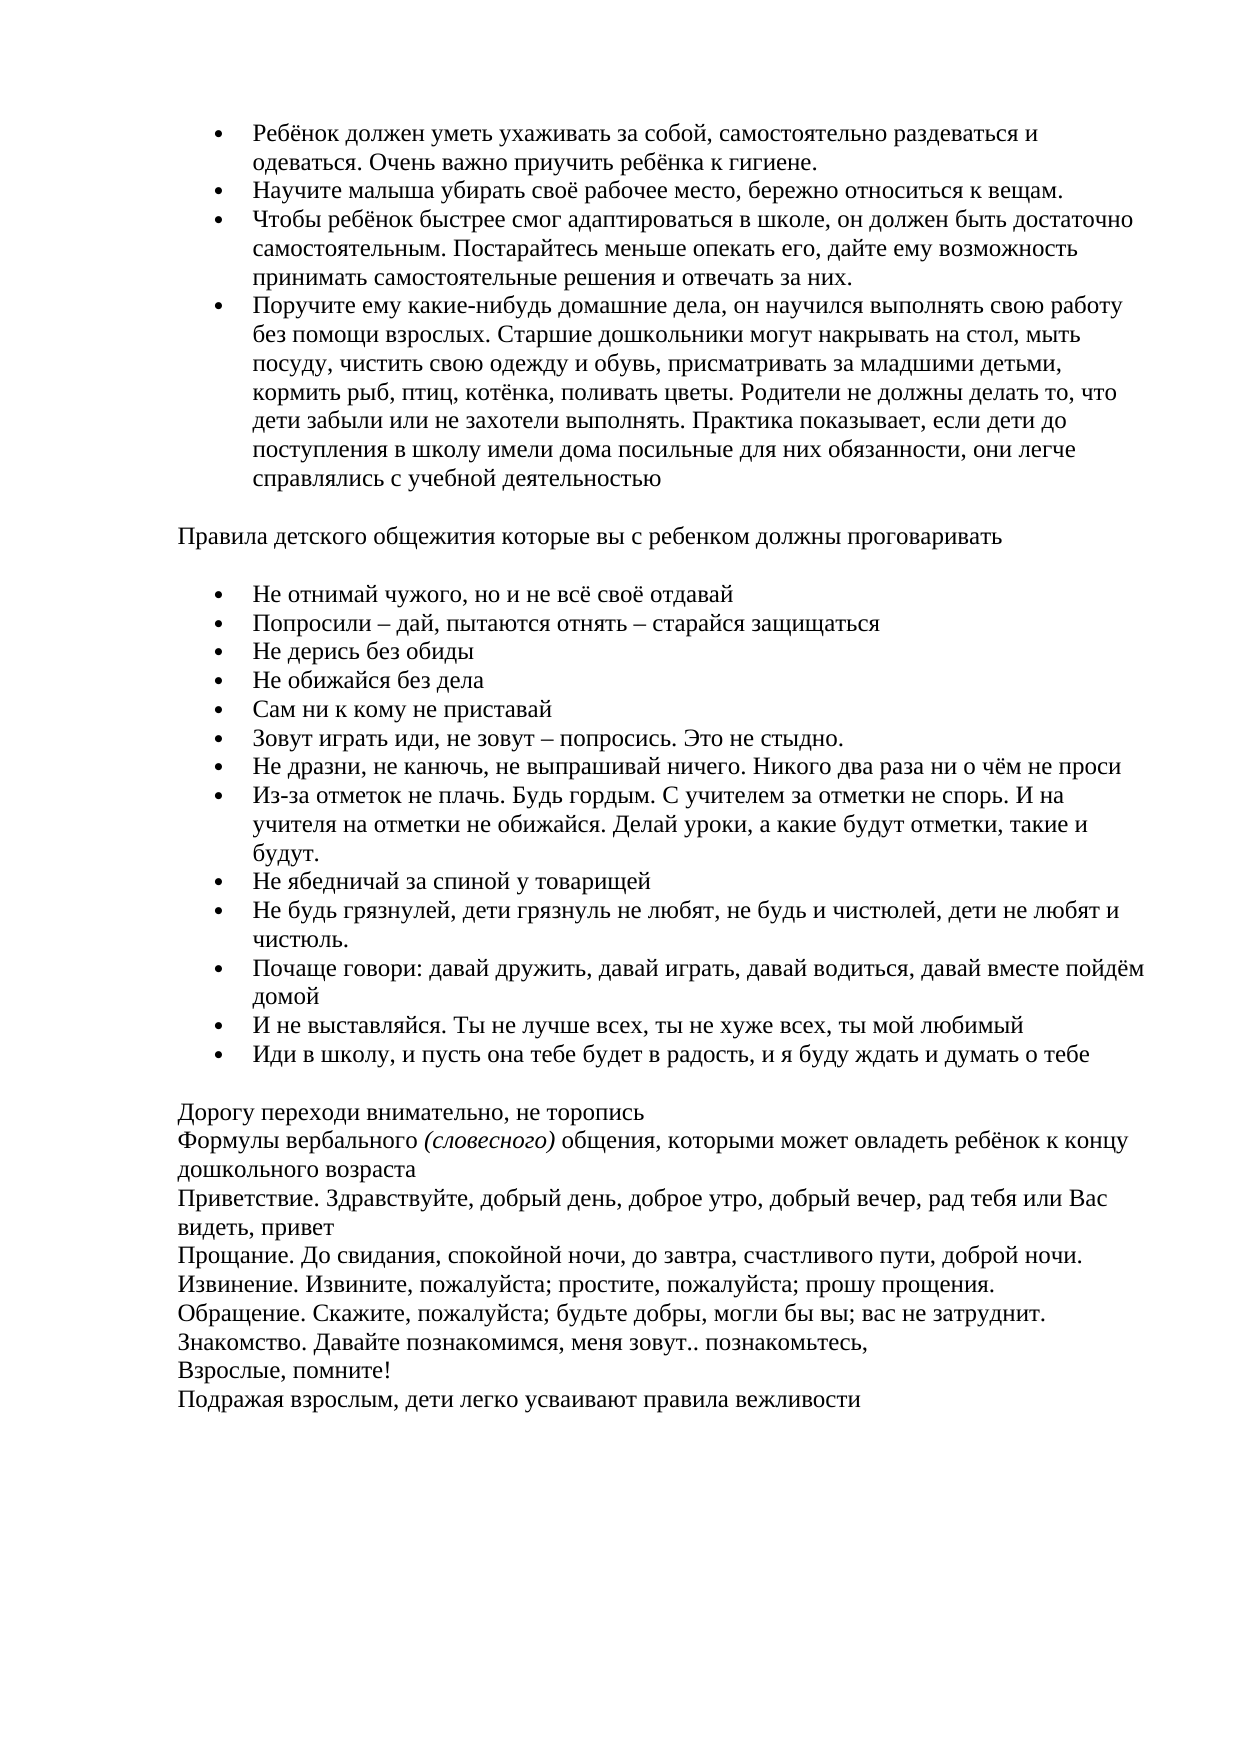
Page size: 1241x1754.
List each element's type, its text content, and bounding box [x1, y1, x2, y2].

list Попросили – дай, пытаются отнять – старайся защищаться [215, 608, 1152, 636]
list Почаще говори: давай дружить, давай играть, давай водиться, давай вместе пойдём домой [215, 953, 1152, 1010]
list Не будь грязнулей, дети грязнуль не любят, не будь и чистюлей, дети не любят и чистюль. [215, 895, 1152, 953]
list Чтобы ребёнок быстрее смог адаптироваться в школе, он должен быть достаточно самостоятельным. Постарайтесь меньше опекать его, дайте ему возможность принимать самостоятельные решения и отвечать за них. [215, 204, 1152, 291]
text Дорогу переходи внимательно, не торопись Формулы вербального (словесного) общения, которыми может овладеть ребёнок к концу дошкольного возраста Приветствие. Здравствуйте, добрый день, доброе утро, добрый вечер, рад тебя или Вас видеть, привет Прощание. До свидания, спокойной ночи, до завтра, счастливого пути, доброй ночи. Извинение. Извините, пожалуйста; простите, пожалуйста; прошу прощения. Обращение. Скажите, пожалуйста; будьте добры, могли бы вы; вас не затруднит. Знакомство. Давайте познакомимся, меня зовут.. познакомьтесь, Взрослые, помните! Подражая взрослым, дети легко усваивают правила вежливости [177, 1097, 1152, 1413]
list Поручите ему какие-нибудь домашние дела, он научился выполнять свою работу без помощи взрослых. Старшие дошкольники могут накрывать на стол, мыть посуду, чистить свою одежду и обувь, присматривать за младшими детьми, кормить рыб, птиц, котёнка, поливать цветы. Родители не должны делать то, что дети забыли или не захотели выполнять. Практика показывает, если дети до поступления в школу имели дома посильные для них обязанности, они легче справлялись с учебной деятельностью [215, 291, 1152, 492]
list Иди в школу, и пусть она тебе будет в радость, и я буду ждать и думать о тебе [215, 1039, 1152, 1068]
list Не ябедничай за спиной у товарищей [215, 866, 1152, 895]
list Не отнимай чужого, но и не всё своё отдавай [215, 579, 1152, 608]
list Из-за отметок не плачь. Будь гордым. С учителем за отметки не спорь. И на учителя на отметки не обижайся. Делай уроки, а какие будут отметки, такие и будут. [215, 780, 1152, 866]
list Не дерись без обиды [215, 636, 1152, 665]
list Ребёнок должен уметь ухаживать за собой, самостоятельно раздеваться и одеваться. Очень важно приучить ребёнка к гигиене. [215, 118, 1152, 176]
list Зовут играть иди, не зовут – попросись. Это не стыдно. [215, 723, 1152, 751]
list Научите малыша убирать своё рабочее место, бережно относиться к вещам. [215, 176, 1152, 204]
text Правила детского общежития которые вы с ребенком должны проговаривать [177, 521, 1152, 550]
list Не дразни, не канючь, не выпрашивай ничего. Никого два раза ни о чём не проси [215, 751, 1152, 780]
list И не выставляйся. Ты не лучше всех, ты не хуже всех, ты мой любимый [215, 1010, 1152, 1039]
list Сам ни к кому не приставай [215, 694, 1152, 723]
list Не обижайся без дела [215, 665, 1152, 694]
